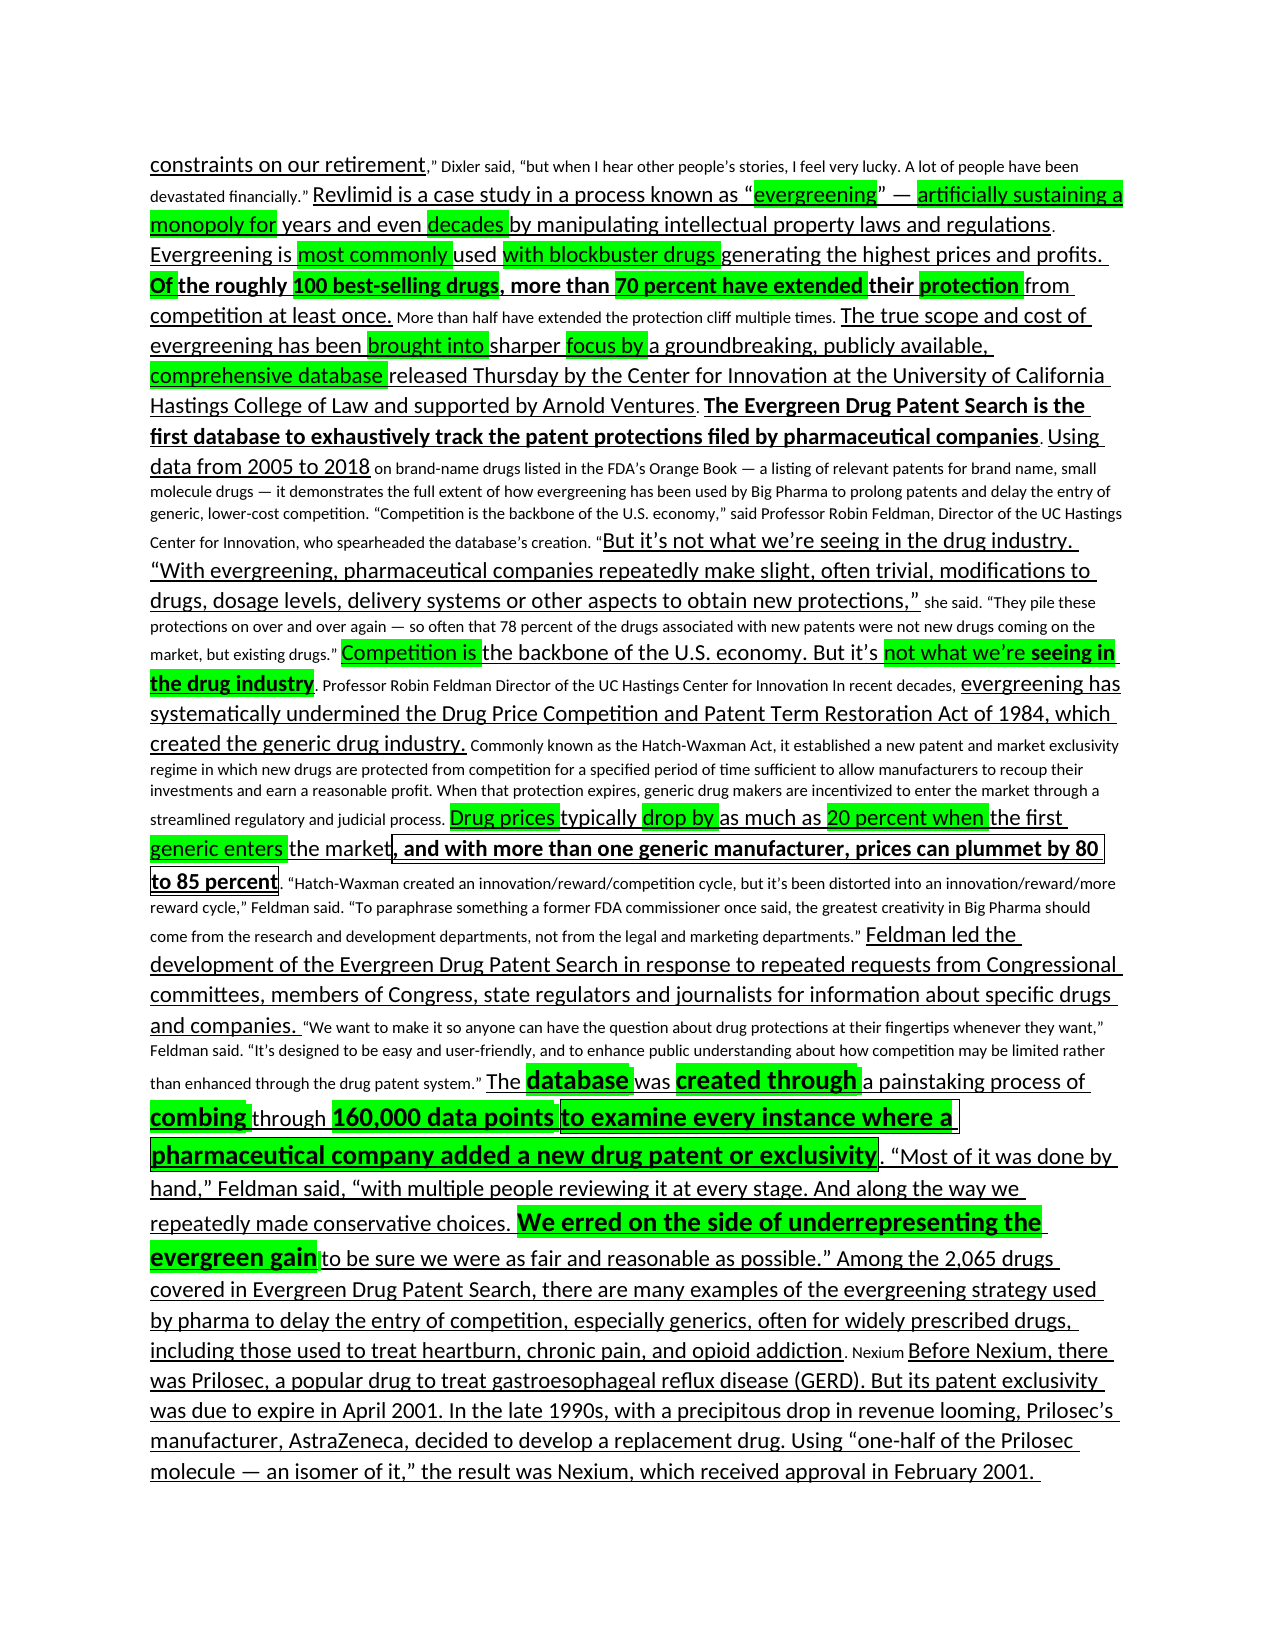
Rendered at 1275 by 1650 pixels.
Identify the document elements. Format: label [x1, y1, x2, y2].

text [150, 150, 1125, 1485]
